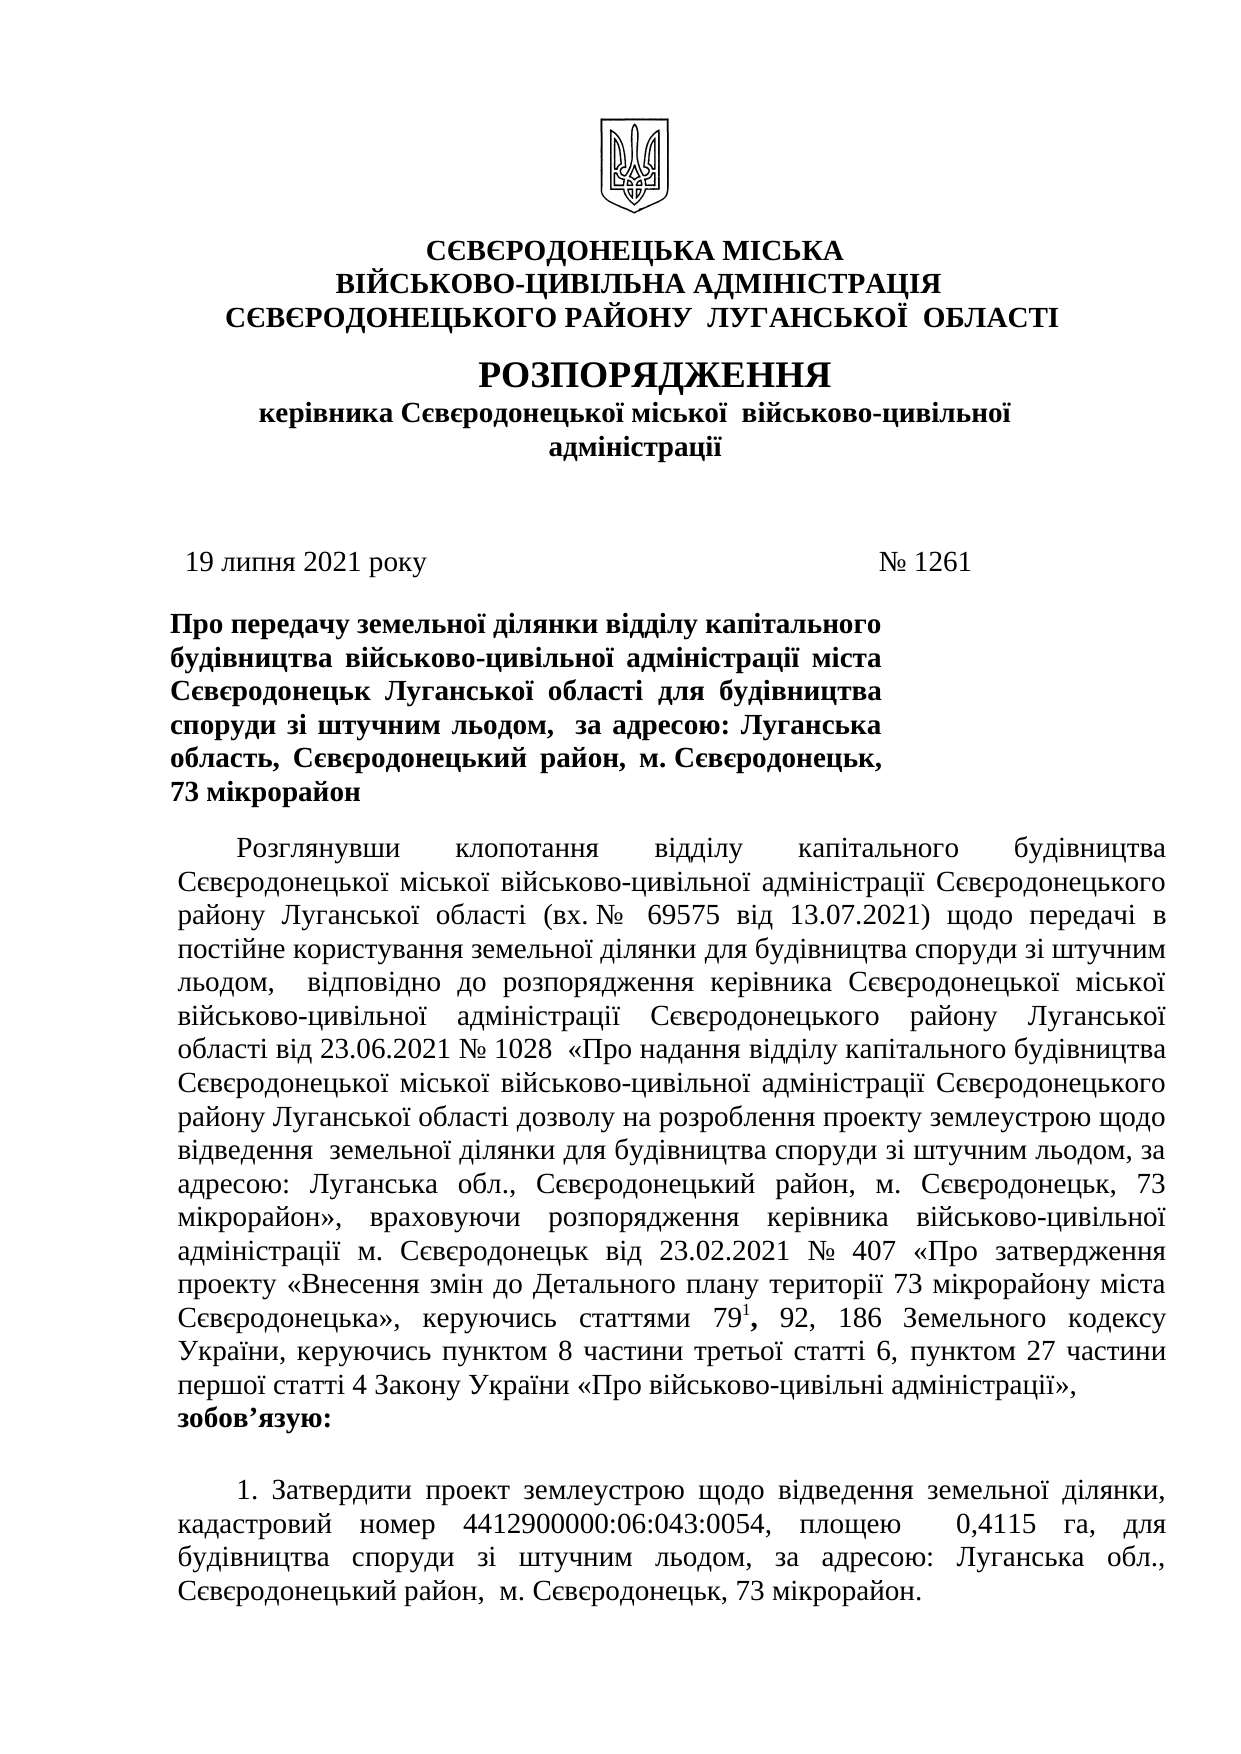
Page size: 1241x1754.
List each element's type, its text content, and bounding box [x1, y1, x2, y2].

text зобов’язую: [177, 1401, 1167, 1434]
text СЄВЄРОДОНЕЦЬКА МІСЬКА [177, 233, 1092, 266]
picture [600, 118, 670, 214]
text ВІЙСЬКОВО-ЦИВІЛЬНА АДМІНІСТРАЦІЯ [177, 266, 1092, 300]
title РОЗПОРЯДЖЕННЯ [177, 352, 1132, 396]
text керівника Сєвєродонецької міської військово-цивільної адміністрації [177, 396, 1092, 463]
text СЄВЄРОДОНЕЦЬКОГО РАЙОНУ ЛУГАНСЬКОЇ ОБЛАСТІ [177, 300, 1092, 333]
table_header Про передачу земельної ділянки відділу капітального будівництва військово-цивільної адміністрації міста Сєвєродонецьк Луганської області для будівництва споруди зі штучним льодом, за адресою: Луганська область, Сєвєродонецький район, м. Сєвєродонецьк, 73 мікрорайон [159, 606, 893, 830]
text 1. Затвердити проект землеустрою щодо відведення земельної ділянки, кадастровий номер 4412900000:06:043:0054, площею 0,4115 га, для будівництва споруди зі штучним льодом, за адресою: Луганська обл., Сєвєродонецький район, м. Сєвєродонецьк, 73 мікрорайон. [177, 1472, 1167, 1607]
text Розглянувши клопотання відділу капітального будівництва Сєвєродонецької міської військово-цивільної адміністрації Сєвєродонецького району Луганської області (вх. № 69575 від 13.07.2021) щодо передачі в постійне користування земельної ділянки для будівництва споруди зі штучним льодом, відповідно до розпорядження керівника Сєвєродонецької міської військово-цивільної адміністрації Сєвєродонецького району Луганської області від 23.06.2021 № 1028 «Про надання відділу капітального будівництва Сєвєродонецької міської військово-цивільної адміністрації Сєвєродонецького району Луганської області дозволу на розроблення проекту землеустрою щодо відведення земельної ділянки для будівництва споруди зі штучним льодом, за адресою: Луганська обл., Сєвєродонецький район, м. Сєвєродонецьк, 73 мікрорайон», враховуючи розпорядження керівника військово-цивільної адміністрації м. Сєвєродонецьк від 23.02.2021 № 407 «Про затвердження проекту «Внесення змін до Детального плану території 73 мікрорайону міста Сєвєродонецька», керуючись статтями 791, 92, 186 Земельного кодексу України, керуючись пунктом 8 частини третьої статті 6, пунктом 27 частини першої статті 4 Закону України «Про військово-цивільні адміністрації», [177, 830, 1167, 1401]
text 19 липня 2021 року № 1261 [177, 544, 1092, 578]
